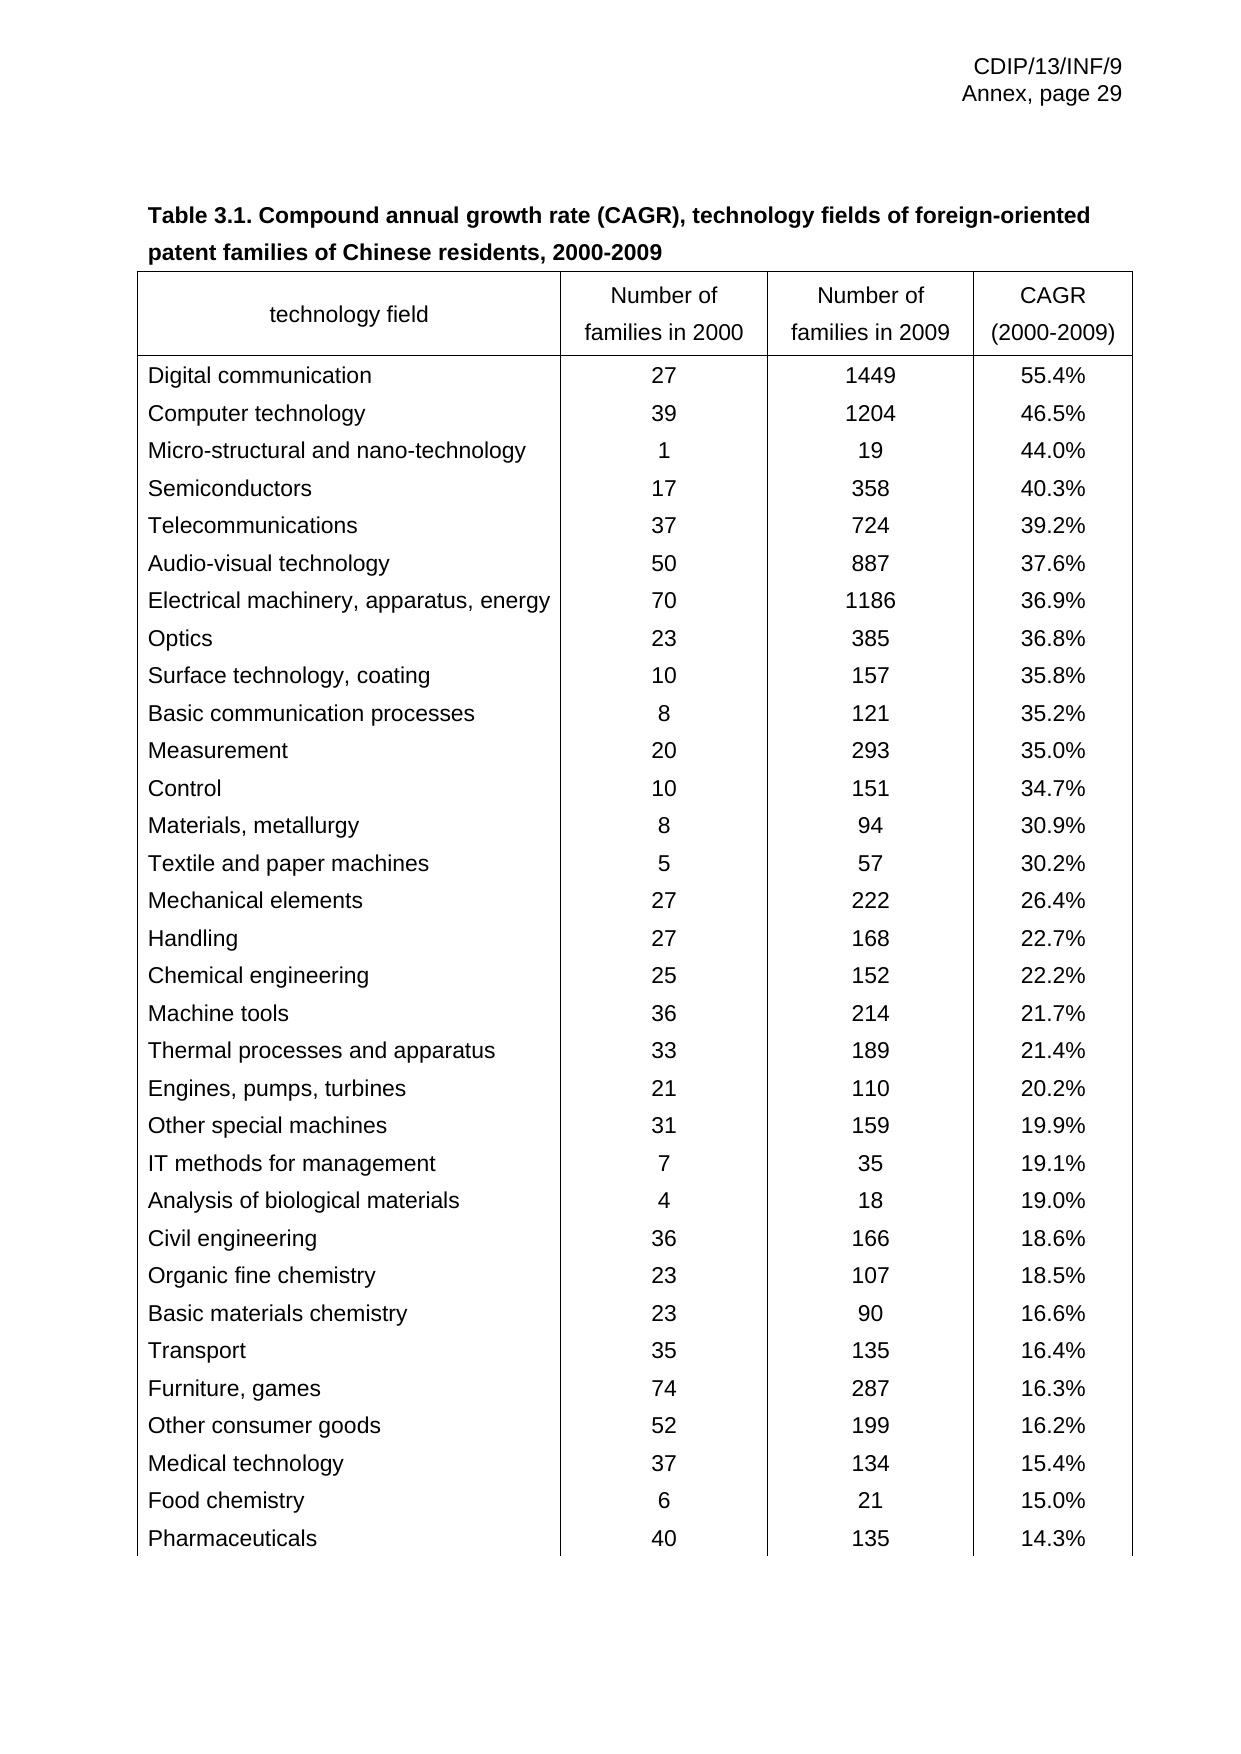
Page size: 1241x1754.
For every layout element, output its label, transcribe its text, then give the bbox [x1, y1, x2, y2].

table_cell Basic materials chemistry [138, 1294, 560, 1331]
table_cell 36.9% [974, 581, 1132, 619]
table_cell Semiconductors [138, 469, 560, 506]
table_cell Machine tools [138, 994, 560, 1031]
table_cell IT methods for management [138, 1144, 560, 1181]
table_cell 40 [561, 1519, 767, 1556]
table_cell 8 [561, 806, 767, 844]
table_cell 385 [768, 619, 973, 656]
table_cell 16.3% [974, 1369, 1132, 1406]
table_cell Computer technology [138, 394, 560, 431]
table_cell 16.6% [974, 1294, 1132, 1331]
table_cell 8 [561, 694, 767, 731]
table_cell Pharmaceuticals [138, 1519, 560, 1556]
table_cell Audio-visual technology [138, 544, 560, 581]
table_cell 35.0% [974, 731, 1132, 769]
table_cell 134 [768, 1444, 973, 1481]
table_cell 36.8% [974, 619, 1132, 656]
table_cell 37 [561, 1444, 767, 1481]
table_cell Materials, metallurgy [138, 806, 560, 844]
table_cell 1204 [768, 394, 973, 431]
table_cell 50 [561, 544, 767, 581]
table_cell 14.3% [974, 1519, 1132, 1556]
table_cell 39 [561, 394, 767, 431]
table_cell 70 [561, 581, 767, 619]
table_cell 25 [561, 956, 767, 994]
table_cell 18.6% [974, 1219, 1132, 1256]
table_cell 107 [768, 1256, 973, 1294]
table_cell 10 [561, 656, 767, 694]
table_cell Medical technology [138, 1444, 560, 1481]
table_cell 21.4% [974, 1031, 1132, 1069]
table_header Number of families in 2000 [561, 272, 767, 355]
table_cell Other consumer goods [138, 1406, 560, 1444]
table_cell 18.5% [974, 1256, 1132, 1294]
table_cell 159 [768, 1106, 973, 1144]
table_cell Control [138, 769, 560, 806]
table_cell 4 [561, 1181, 767, 1219]
table_cell 55.4% [974, 356, 1132, 394]
table_cell 21 [768, 1481, 973, 1519]
table_cell 90 [768, 1294, 973, 1331]
table_cell 19.1% [974, 1144, 1132, 1181]
table_cell 26.4% [974, 881, 1132, 919]
table_cell 135 [768, 1519, 973, 1556]
table_cell 20 [561, 731, 767, 769]
table_cell 17 [561, 469, 767, 506]
table_cell 74 [561, 1369, 767, 1406]
table_cell 358 [768, 469, 973, 506]
table_cell 214 [768, 994, 973, 1031]
table_cell 31 [561, 1106, 767, 1144]
table_cell 168 [768, 919, 973, 956]
table_cell 5 [561, 844, 767, 881]
table_cell 16.4% [974, 1331, 1132, 1369]
table_cell 35.8% [974, 656, 1132, 694]
table_cell Micro-structural and nano-technology [138, 431, 560, 469]
table_cell 39.2% [974, 506, 1132, 544]
table_cell 15.4% [974, 1444, 1132, 1481]
table_cell 33 [561, 1031, 767, 1069]
table_cell 37 [561, 506, 767, 544]
table_cell 35.2% [974, 694, 1132, 731]
table_cell 20.2% [974, 1069, 1132, 1106]
table_cell Basic communication processes [138, 694, 560, 731]
table_cell 887 [768, 544, 973, 581]
table_cell 166 [768, 1219, 973, 1256]
table_cell 40.3% [974, 469, 1132, 506]
table_cell 52 [561, 1406, 767, 1444]
table_cell 27 [561, 881, 767, 919]
table_cell Textile and paper machines [138, 844, 560, 881]
table_cell 57 [768, 844, 973, 881]
table_cell 189 [768, 1031, 973, 1069]
table_cell 151 [768, 769, 973, 806]
table_header Number of families in 2009 [768, 272, 973, 355]
table_cell 23 [561, 1256, 767, 1294]
text Table 3.1. Compound annual growth rate (CAGR), technology fields of foreign-oriented patent families of Chinese residents, 2000-2009 [148, 196, 1122, 271]
table_cell 27 [561, 356, 767, 394]
table_cell 35 [561, 1331, 767, 1369]
table_cell 21 [561, 1069, 767, 1106]
table_cell Organic fine chemistry [138, 1256, 560, 1294]
table_cell 30.9% [974, 806, 1132, 844]
table_cell 94 [768, 806, 973, 844]
table_cell Analysis of biological materials [138, 1181, 560, 1219]
table_cell 293 [768, 731, 973, 769]
table_cell 19.0% [974, 1181, 1132, 1219]
table_cell Electrical machinery, apparatus, energy [138, 581, 560, 619]
table_cell 23 [561, 1294, 767, 1331]
table_cell Handling [138, 919, 560, 956]
table_cell 6 [561, 1481, 767, 1519]
table_cell 135 [768, 1331, 973, 1369]
table_cell 121 [768, 694, 973, 731]
table_cell 1 [561, 431, 767, 469]
table_cell 34.7% [974, 769, 1132, 806]
table_cell Other special machines [138, 1106, 560, 1144]
table_cell Digital communication [138, 356, 560, 394]
table_cell 35 [768, 1144, 973, 1181]
table_cell 46.5% [974, 394, 1132, 431]
table_cell 7 [561, 1144, 767, 1181]
table_cell 1449 [768, 356, 973, 394]
table_cell Engines, pumps, turbines [138, 1069, 560, 1106]
table_cell 15.0% [974, 1481, 1132, 1519]
table_cell 18 [768, 1181, 973, 1219]
table_cell Civil engineering [138, 1219, 560, 1256]
table_cell 157 [768, 656, 973, 694]
table_cell 10 [561, 769, 767, 806]
table_cell 36 [561, 1219, 767, 1256]
table_cell 16.2% [974, 1406, 1132, 1444]
table_cell Transport [138, 1331, 560, 1369]
table_cell Food chemistry [138, 1481, 560, 1519]
table_cell 22.7% [974, 919, 1132, 956]
table_cell Measurement [138, 731, 560, 769]
table_cell 19.9% [974, 1106, 1132, 1144]
table_cell 22.2% [974, 956, 1132, 994]
table_cell 37.6% [974, 544, 1132, 581]
table_cell Mechanical elements [138, 881, 560, 919]
table_cell 30.2% [974, 844, 1132, 881]
table_cell 110 [768, 1069, 973, 1106]
table_cell 287 [768, 1369, 973, 1406]
table_cell 44.0% [974, 431, 1132, 469]
table_cell 21.7% [974, 994, 1132, 1031]
table_cell Furniture, games [138, 1369, 560, 1406]
table_cell 23 [561, 619, 767, 656]
table_cell Surface technology, coating [138, 656, 560, 694]
table_cell 724 [768, 506, 973, 544]
table_cell Chemical engineering [138, 956, 560, 994]
table_header technology field [138, 272, 560, 355]
table_cell 19 [768, 431, 973, 469]
table_cell 36 [561, 994, 767, 1031]
table_cell Thermal processes and apparatus [138, 1031, 560, 1069]
table_cell Optics [138, 619, 560, 656]
table_cell 222 [768, 881, 973, 919]
table_cell 199 [768, 1406, 973, 1444]
table_cell 1186 [768, 581, 973, 619]
table_cell Telecommunications [138, 506, 560, 544]
table_header CAGR (2000-2009) [974, 272, 1132, 355]
table_cell 152 [768, 956, 973, 994]
table_cell 27 [561, 919, 767, 956]
